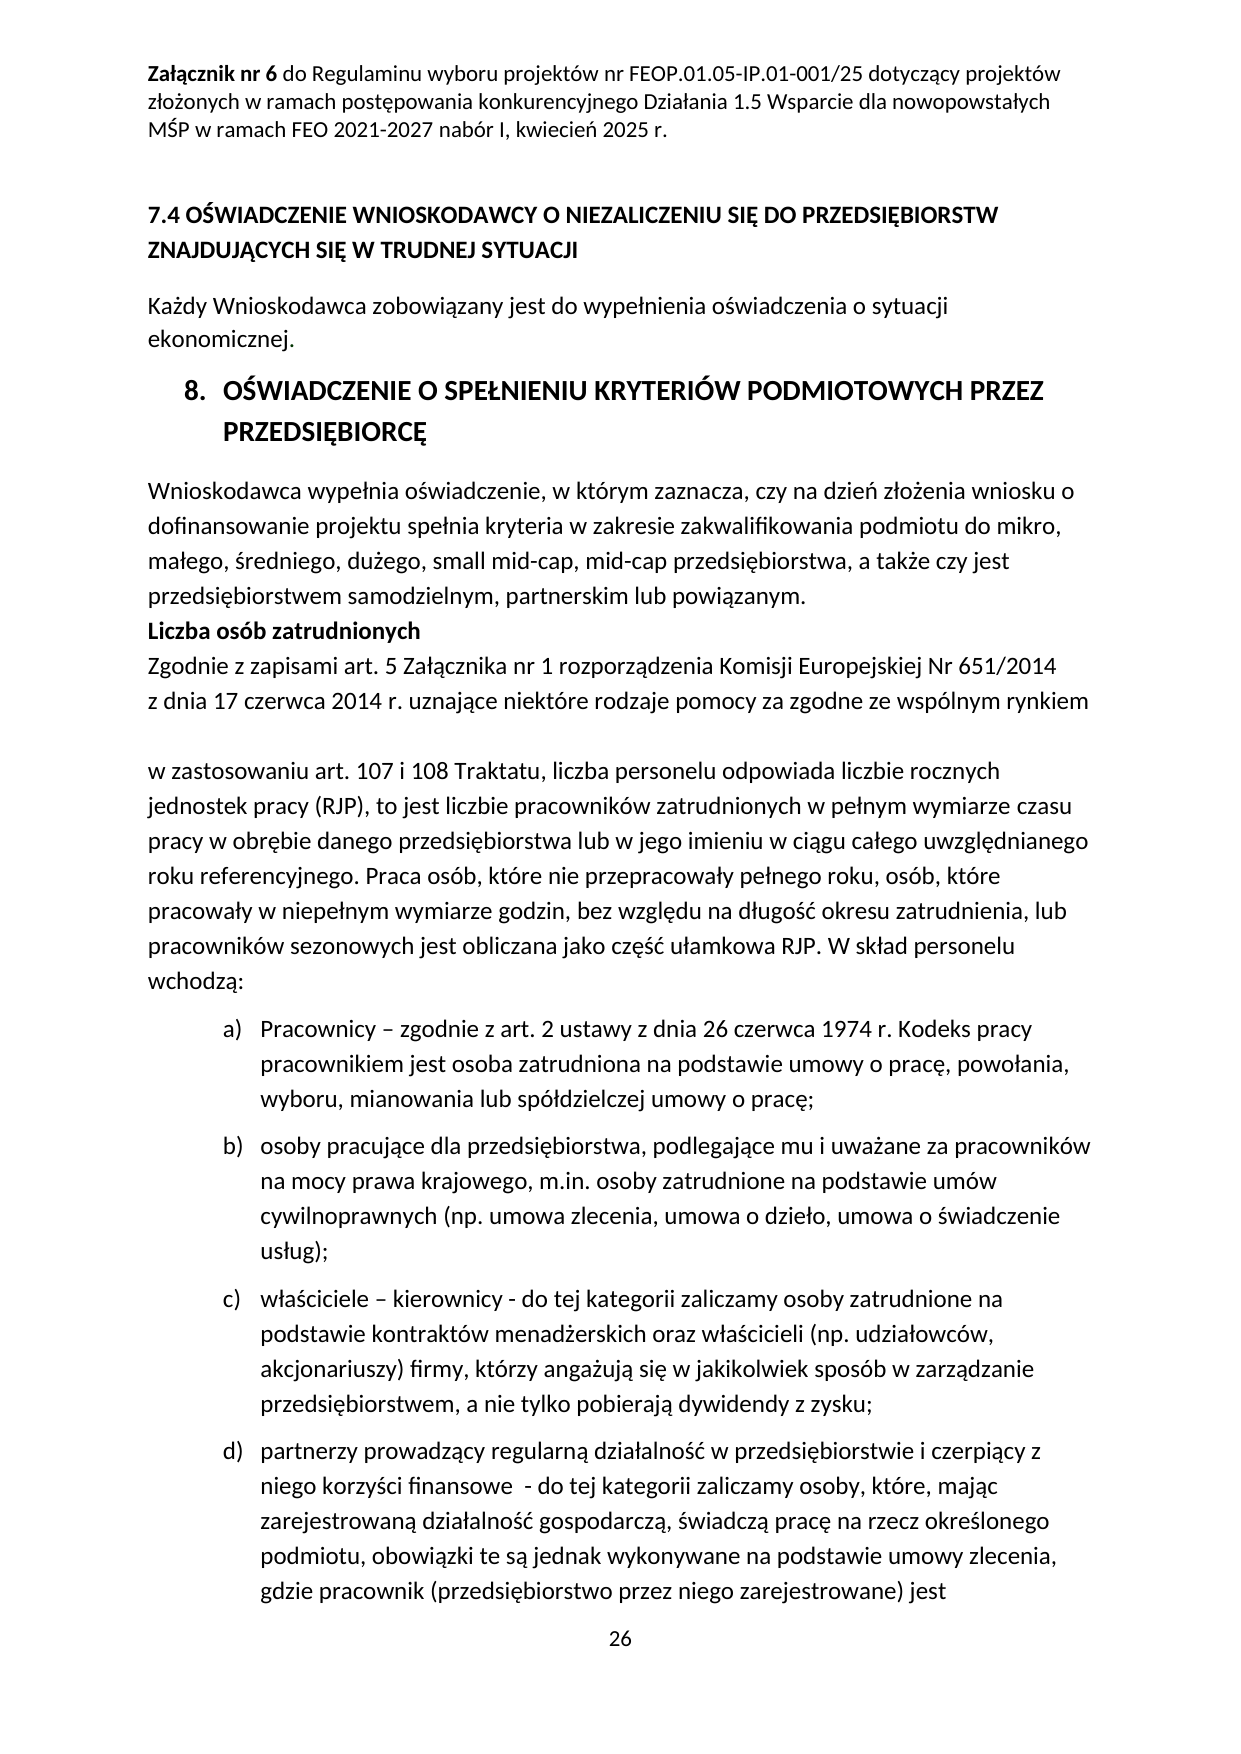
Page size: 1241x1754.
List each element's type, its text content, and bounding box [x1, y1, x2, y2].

text Każdy Wnioskodawca zobowiązany jest do wypełnienia oświadczenia o sytuacji ekonomicznej. [148, 290, 1093, 353]
list Pracownicy – zgodnie z art. 2 ustawy z dnia 26 czerwca 1974 r. Kodeks pracy pracownikiem jest osoba zatrudniona na podstawie umowy o pracę, powołania, wyboru, mianowania lub spółdzielczej umowy o pracę; [223, 1013, 1093, 1113]
text Wnioskodawca wypełnia oświadczenie, w którym zaznacza, czy na dzień złożenia wniosku o dofinansowanie projektu spełnia kryteria w zakresie zakwalifikowania podmiotu do mikro, małego, średniego, dużego, small mid-cap, mid-cap przedsiębiorstwa, a także czy jest przedsiębiorstwem samodzielnym, partnerskim lub powiązanym. [148, 475, 1093, 611]
subtitle 7.4 OŚWIADCZENIE WNIOSKODAWCY O NIEZALICZENIU SIĘ DO PRZEDSIĘBIORSTW ZNAJDUJĄCYCH SIĘ W TRUDNEJ SYTUACJI [148, 199, 1093, 265]
list osoby pracujące dla przedsiębiorstwa, podlegające mu i uważane za pracowników na mocy prawa krajowego, m.in. osoby zatrudnione na podstawie umów cywilnoprawnych (np. umowa zlecenia, umowa o dzieło, umowa o świadczenie usług); [223, 1130, 1093, 1266]
text Zgodnie z zapisami art. 5 Załącznika nr 1 rozporządzenia Komisji Europejskiej Nr 651/2014 z dnia 17 czerwca 2014 r. uznające niektóre rodzaje pomocy za zgodne ze wspólnym rynkiem w zastosowaniu art. 107 i 108 Traktatu, liczba personelu odpowiada liczbie rocznych jednostek pracy (RJP), to jest liczbie pracowników zatrudnionych w pełnym wymiarze czasu pracy w obrębie danego przedsiębiorstwa lub w jego imieniu w ciągu całego uwzględnianego roku referencyjnego. Praca osób, które nie przepracowały pełnego roku, osób, które pracowały w niepełnym wymiarze godzin, bez względu na długość okresu zatrudnienia, lub pracowników sezonowych jest obliczana jako część ułamkowa RJP. W skład personelu wchodzą: [148, 650, 1093, 996]
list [223, 1435, 1093, 1606]
text Liczba osób zatrudnionych [148, 615, 1093, 646]
subtitle OŚWIADCZENIE O SPEŁNIENIU KRYTERIÓW PODMIOTOWYCH PRZEZ PRZEDSIĘBIORCĘ [184, 372, 1093, 449]
list właściciele – kierownicy - do tej kategorii zaliczamy osoby zatrudnione na podstawie kontraktów menadżerskich oraz właścicieli (np. udziałowców, akcjonariuszy) firmy, którzy angażują się w jakikolwiek sposób w zarządzanie przedsiębiorstwem, a nie tylko pobierają dywidendy z zysku; [223, 1283, 1093, 1418]
